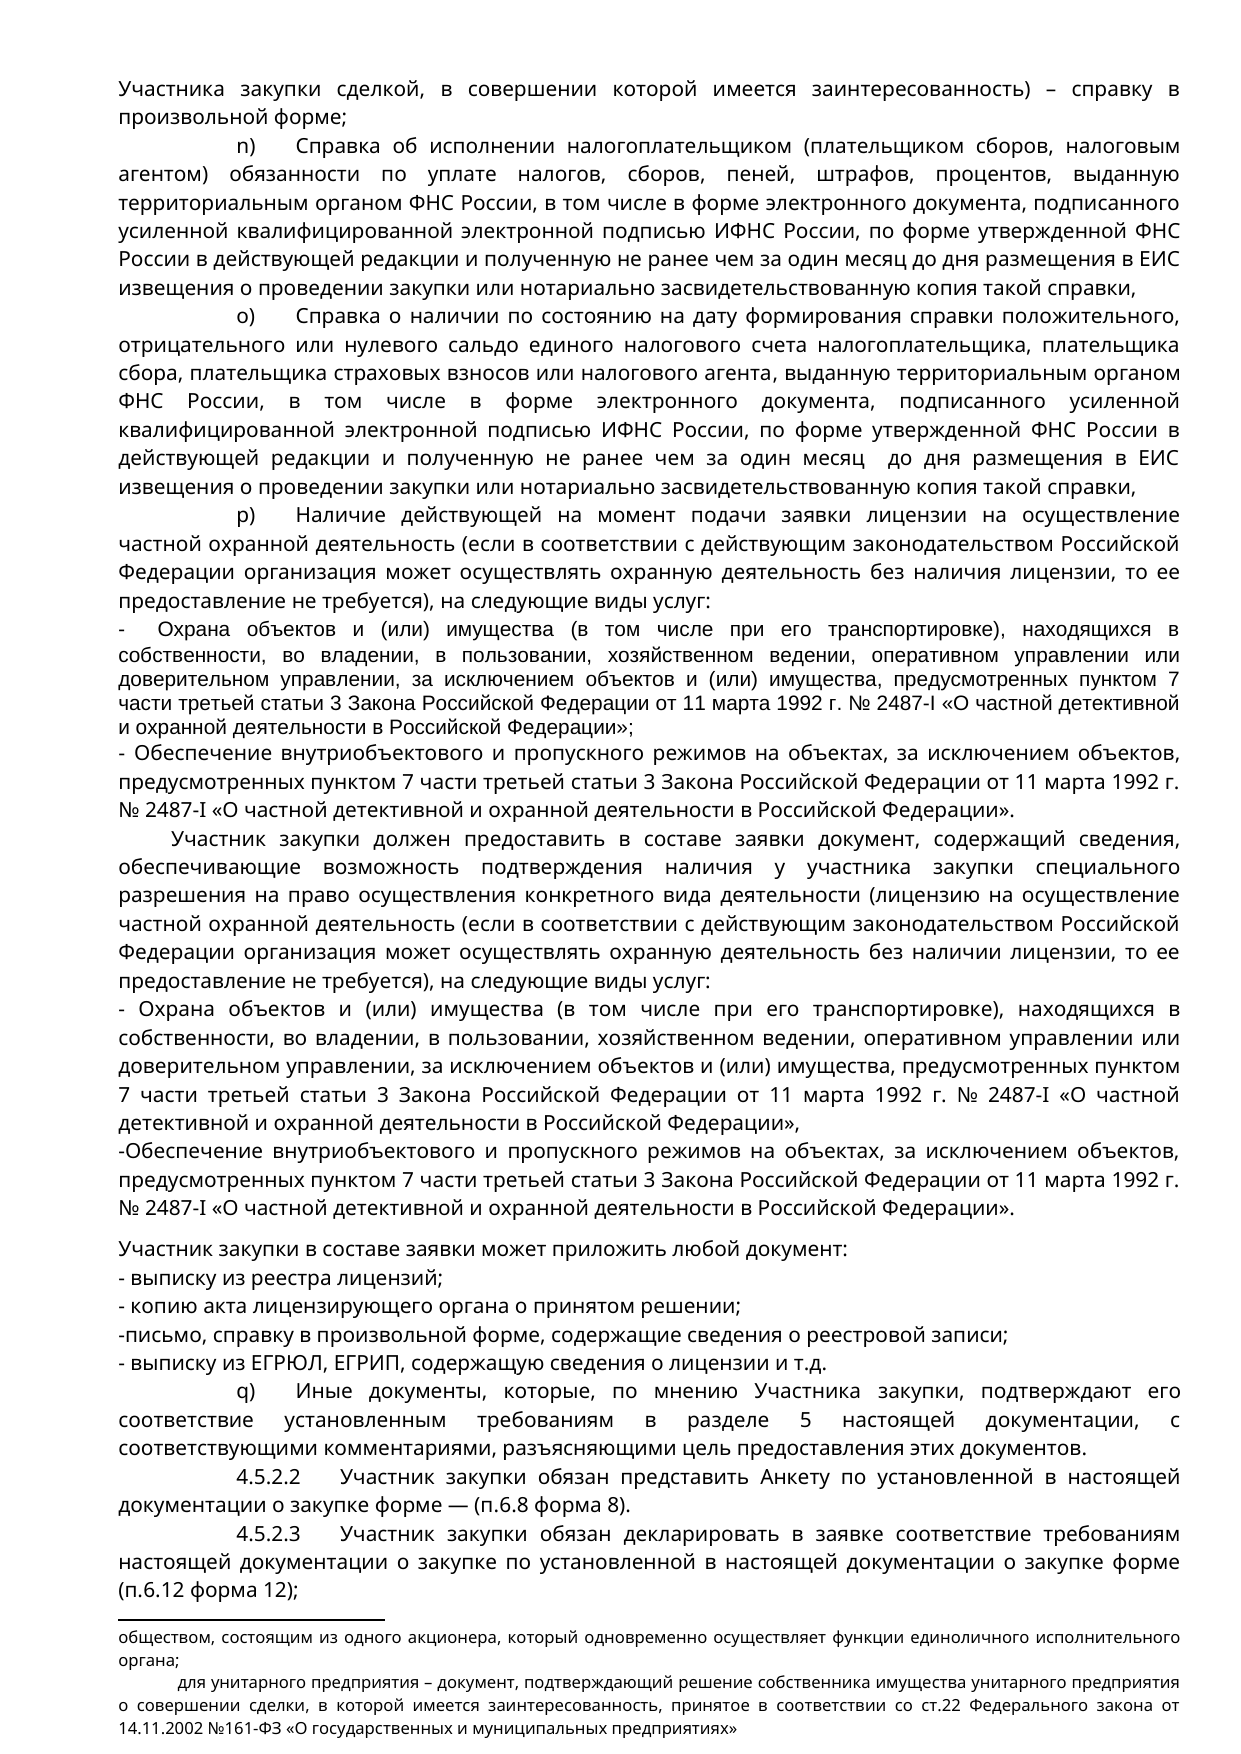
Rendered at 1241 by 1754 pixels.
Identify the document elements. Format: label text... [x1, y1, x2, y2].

list Справка об исполнении налогоплательщиком (плательщиком сборов, налоговым агентом) обязанности по уплате налогов, сборов, пеней, штрафов, процентов, выданную территориальным органом ФНС России, в том числе в форме электронного документа, подписанного усиленной квалифицированной электронной подписью ИФНС России, по форме утвержденной ФНС России в действующей редакции и полученную не ранее чем за один месяц до дня размещения в ЕИС извещения о проведении закупки или нотариально засвидетельствованную копия такой справки, [118, 131, 1181, 301]
list Участник закупки обязан представить Анкету по установленной в настоящей документации о закупке форме — (п.6.8 форма 8). [118, 1462, 1181, 1519]
list Иные документы, которые, по мнению Участника закупки, подтверждают его соответствие установленным требованиям в разделе 5 настоящей документации, с соответствующими комментариями, разъясняющими цель предоставления этих документов. [118, 1377, 1181, 1462]
text -письмо, справку в произвольной форме, содержащие сведения о реестровой записи; [118, 1320, 1181, 1348]
list Участник закупки обязан декларировать в заявке соответствие требованиям настоящей документации о закупке по установленной в настоящей документации о закупке форме (п.6.12 форма 12); [118, 1519, 1181, 1604]
text - копию акта лицензирующего органа о принятом решении; [118, 1291, 1181, 1320]
list Наличие действующей на момент подачи заявки лицензии на осуществление частной охранной деятельность (если в соответствии с действующим законодательством Российской Федерации организация может осуществлять охранную деятельность без наличия лицензии, то ее предоставление не требуется), на следующие виды услуг: [118, 500, 1181, 614]
text - Охрана объектов и (или) имущества (в том числе при его транспортировке), находящихся в собственности, во владении, в пользовании, хозяйственном ведении, оперативном управлении или доверительном управлении, за исключением объектов и (или) имущества, предусмотренных пунктом 7 части третьей статьи 3 Закона Российской Федерации от 11 марта 1992 г. № 2487-I «О частной детективной и охранной деятельности в Российской Федерации», [118, 994, 1181, 1137]
text Участник закупки в составе заявки может приложить любой документ: [118, 1234, 1181, 1263]
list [118, 74, 1181, 131]
text -Обеспечение внутриобъектового и пропускного режимов на объектах, за исключением объектов, предусмотренных пунктом 7 части третьей статьи 3 Закона Российской Федерации от 11 марта 1992 г. № 2487-I «О частной детективной и охранной деятельности в Российской Федерации». [118, 1137, 1181, 1222]
list Справка о наличии по состоянию на дату формирования справки положительного, отрицательного или нулевого сальдо единого налогового счета налогоплательщика, плательщика сбора, плательщика страховых взносов или налогового агента, выданную территориальным органом ФНС России, в том числе в форме электронного документа, подписанного усиленной квалифицированной электронной подписью ИФНС России, по форме утвержденной ФНС России в действующей редакции и полученную не ранее чем за один месяц до дня размещения в ЕИС извещения о проведении закупки или нотариально засвидетельствованную копия такой справки, [118, 301, 1181, 500]
text - Обеспечение внутриобъектового и пропускного режимов на объектах, за исключением объектов, предусмотренных пунктом 7 части третьей статьи 3 Закона Российской Федерации от 11 марта 1992 г. № 2487-I «О частной детективной и охранной деятельности в Российской Федерации». [118, 738, 1181, 824]
text - Охрана объектов и (или) имущества (в том числе при его транспортировке), находящихся в собственности, во владении, в пользовании, хозяйственном ведении, оперативном управлении или доверительном управлении, за исключением объектов и (или) имущества, предусмотренных пунктом 7 части третьей статьи 3 Закона Российской Федерации от 11 марта 1992 г. № 2487-I «О частной детективной и охранной деятельности в Российской Федерации»; [118, 614, 1181, 738]
text - выписку из ЕГРЮЛ, ЕГРИП, содержащую сведения о лицензии и т.д. [118, 1348, 1181, 1377]
text Участник закупки должен предоставить в составе заявки документ, содержащий сведения, обеспечивающие возможность подтверждения наличия у участника закупки специального разрешения на право осуществления конкретного вида деятельности (лицензию на осуществление частной охранной деятельность (если в соответствии с действующим законодательством Российской Федерации организация может осуществлять охранную деятельность без наличии лицензии, то ее предоставление не требуется), на следующие виды услуг: [118, 824, 1181, 994]
text - выписку из реестра лицензий; [118, 1263, 1181, 1291]
